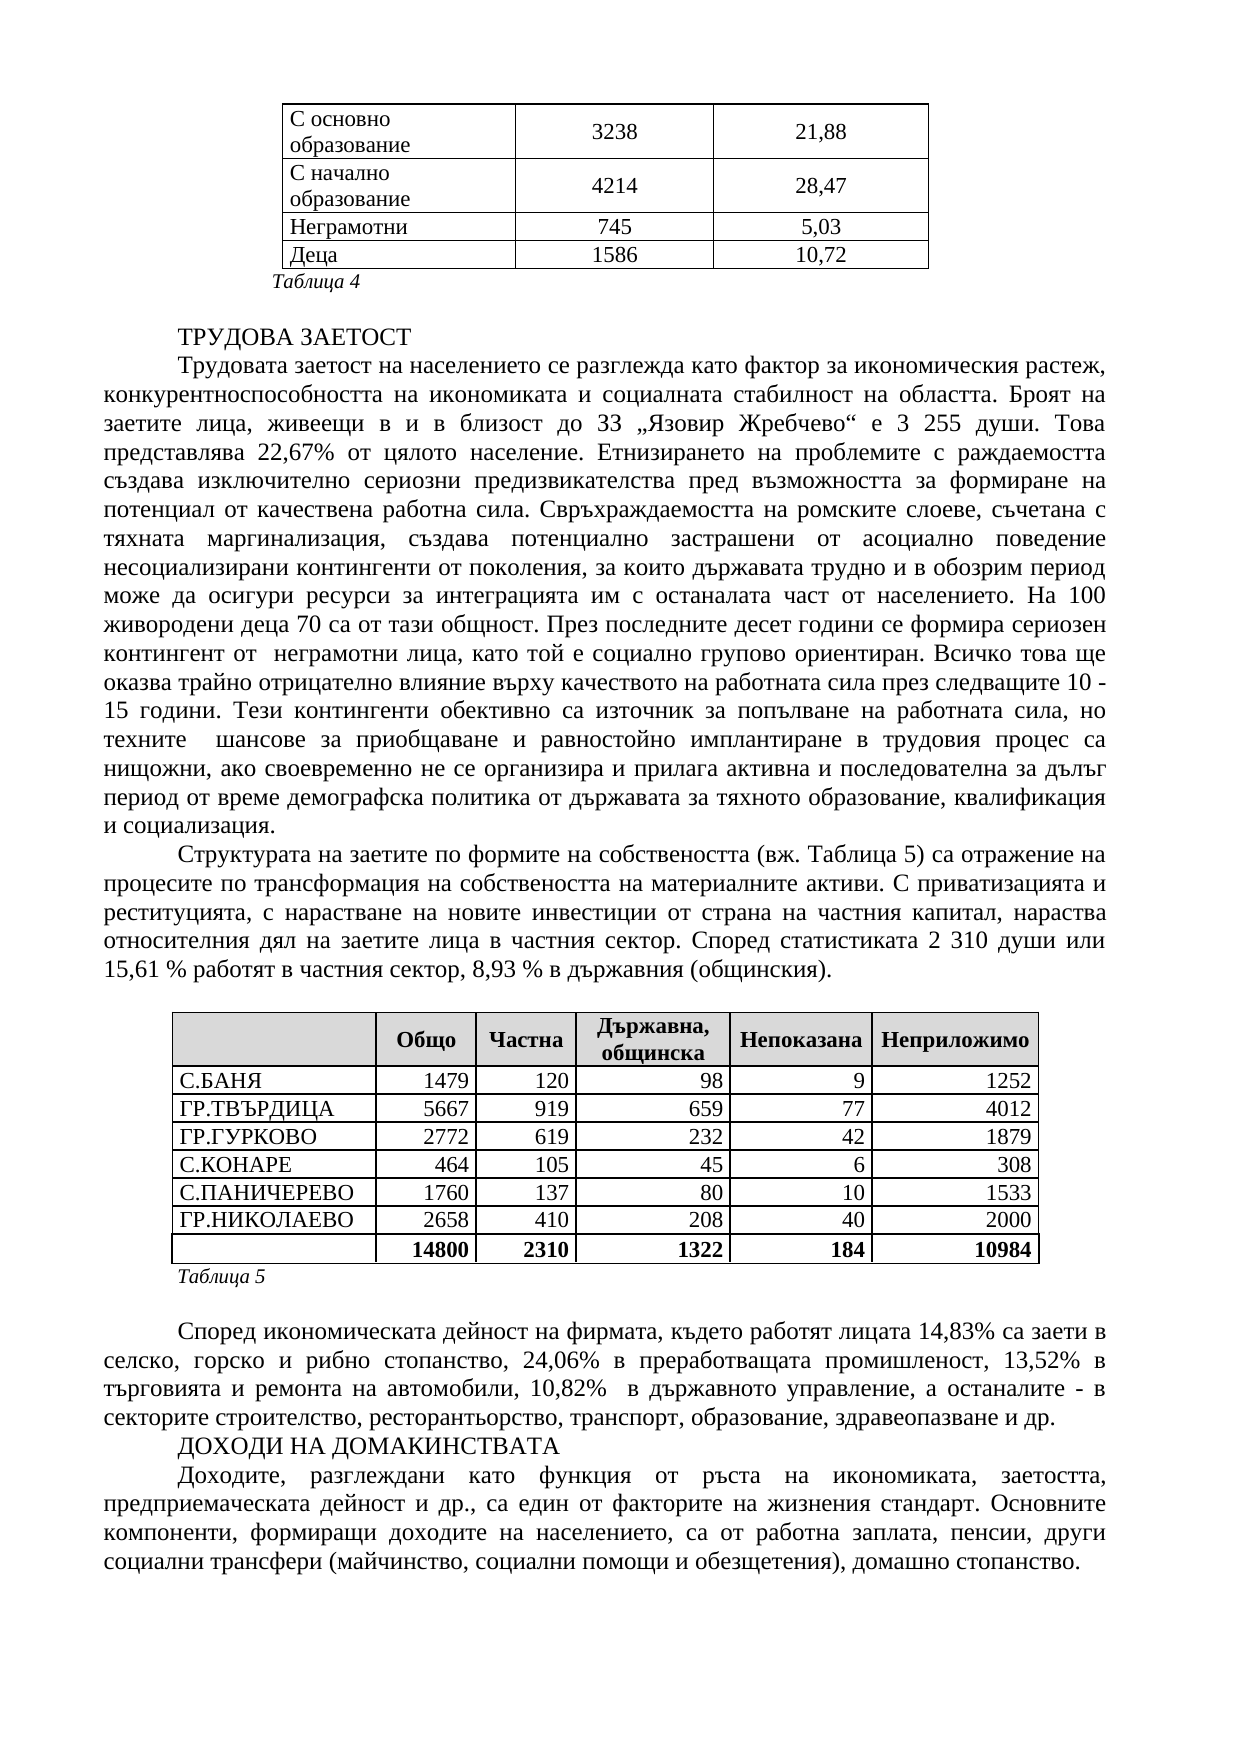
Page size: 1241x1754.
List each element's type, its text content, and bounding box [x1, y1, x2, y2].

table_header Общо [377, 1013, 475, 1065]
table_cell С.КОНАРЕ [173, 1151, 375, 1177]
text Трудовата заетост на населението се разглежда като фактор за икономическия растеж, конкурентноспособността на икономиката и социалната стабилност на областта. Броят на заетите лица, живеещи в и в близост до ЗЗ „Язовир Жребчево“ е 3 255 души. Това представлява 22,67% от цялото население. Етнизирането на проблемите с раждаемостта създава изключително сериозни предизвикателства пред възможността за формиране на потенциал от качествена работна сила. Свръхраждаемостта на ромските слоеве, съчетана с тяхната маргинализация, създава потенциално застрашени от асоциално поведение несоциализирани контингенти от поколения, за които държавата трудно и в обозрим период може да осигури ресурси за интеграцията им с останалата част от населението. На 100 живородени деца 70 са от тази общност. През последните десет години се формира сериозен контингент от неграмотни лица, като той е социално групово ориентиран. Всичко това ще оказва трайно отрицателно влияние върху качеството на работната сила през следващите 10 -15 години. Тези контингенти обективно са източник за попълване на работната сила, но техните шансове за приобщаване и равностойно имплантиране в трудовия процес са нищожни, ако своевременно не се организира и прилага активна и последователна за дълъг период от време демографска политика от държавата за тяхното образование, квалификация и социализация. [103, 350, 1107, 839]
table_cell 1533 [873, 1179, 1038, 1205]
table_cell 1322 [577, 1235, 729, 1262]
table_cell 3238 [516, 105, 713, 158]
table_cell 410 [477, 1207, 575, 1233]
table_cell 2000 [873, 1207, 1038, 1233]
table_cell ГР.ТВЪРДИЦА [173, 1095, 375, 1121]
table_cell 464 [377, 1151, 475, 1177]
table_cell 619 [477, 1123, 575, 1149]
table_cell 232 [577, 1123, 729, 1149]
table_cell 137 [477, 1179, 575, 1205]
table_cell 1760 [377, 1179, 475, 1205]
table_cell 208 [577, 1207, 729, 1233]
table_cell 77 [731, 1095, 871, 1121]
table_cell 6 [731, 1151, 871, 1177]
table_cell 21,88 [714, 105, 928, 158]
table_header Частна [477, 1013, 575, 1065]
text Таблица 4 [103, 269, 1107, 293]
table_cell Деца [283, 241, 515, 268]
table_cell 120 [477, 1067, 575, 1093]
table_cell 10984 [873, 1235, 1038, 1262]
table_cell 184 [731, 1235, 871, 1262]
table_cell 10 [731, 1179, 871, 1205]
table_cell 2772 [377, 1123, 475, 1149]
table_cell 745 [516, 213, 713, 240]
table_cell 308 [873, 1151, 1038, 1177]
table_cell 42 [731, 1123, 871, 1149]
table_cell 4012 [873, 1095, 1038, 1121]
text Структурата на заетите по формите на собствеността (вж. Таблица 5) са отражение на процесите по трансформация на собствеността на материалните активи. С приватизацията и реституцията, с нарастване на новите инвестиции от страна на частния капитал, нараства относителния дял на заетите лица в частния сектор. Според статистиката 2 310 души или 15,61 % работят в частния сектор, 8,93 % в държавния (общинския). [103, 839, 1107, 983]
text ТРУДОВА ЗАЕТОСТ [103, 322, 1107, 350]
text Според икономическата дейност на фирмата, където работят лицата 14,83% са заети в селско, горско и рибно стопанство, 24,06% в преработващата промишленост, 13,52% в търговията и ремонта на автомобили, 10,82% в държавното управление, а останалите - в секторите строителство, ресторантьорство, транспорт, образование, здравеопазване и др. [103, 1316, 1107, 1431]
table_cell 1479 [377, 1067, 475, 1093]
table_cell С.БАНЯ [173, 1067, 375, 1093]
table_cell 1879 [873, 1123, 1038, 1149]
table_cell 4214 [516, 159, 713, 212]
table_cell ГР.ГУРКОВО [173, 1123, 375, 1149]
table_cell 105 [477, 1151, 575, 1177]
table_cell С.ПАНИЧЕРЕВО [173, 1179, 375, 1205]
text Таблица 5 [103, 1264, 1107, 1288]
table_cell 919 [477, 1095, 575, 1121]
table_cell 5,03 [714, 213, 928, 240]
table_cell 40 [731, 1207, 871, 1233]
table_cell 5667 [377, 1095, 475, 1121]
table_header Непоказана [731, 1013, 871, 1065]
table_cell ГР.НИКОЛАЕВО [173, 1207, 375, 1233]
table_header Държавна, общинска [577, 1013, 729, 1065]
table_cell С основно образование [283, 105, 515, 158]
table_cell 14800 [377, 1235, 475, 1262]
text Доходите, разглеждани като функция от ръста на икономиката, заетостта, предприемаческата дейност и др., са един от факторите на жизнения стандарт. Основните компоненти, формиращи доходите на населението, са от работна заплата, пенсии, други социални трансфери (майчинство, социални помощи и обезщетения), домашно стопанство. [103, 1460, 1107, 1575]
table_cell С начално образование [283, 159, 515, 212]
table_cell 10,72 [714, 241, 928, 268]
table_cell 98 [577, 1067, 729, 1093]
table_cell Неграмотни [283, 213, 515, 240]
table_cell 9 [731, 1067, 871, 1093]
table_cell 1252 [873, 1067, 1038, 1093]
table_cell 80 [577, 1179, 729, 1205]
table_cell 2658 [377, 1207, 475, 1233]
table_header [173, 1013, 375, 1065]
table_header Неприложимо [873, 1013, 1038, 1065]
table_cell 2310 [477, 1235, 575, 1262]
table_cell [173, 1235, 375, 1262]
text ДОХОДИ НА ДОМАКИНСТВАТА [103, 1431, 1107, 1460]
table_cell 28,47 [714, 159, 928, 212]
table_cell 45 [577, 1151, 729, 1177]
table_cell 659 [577, 1095, 729, 1121]
table_cell 1586 [516, 241, 713, 268]
